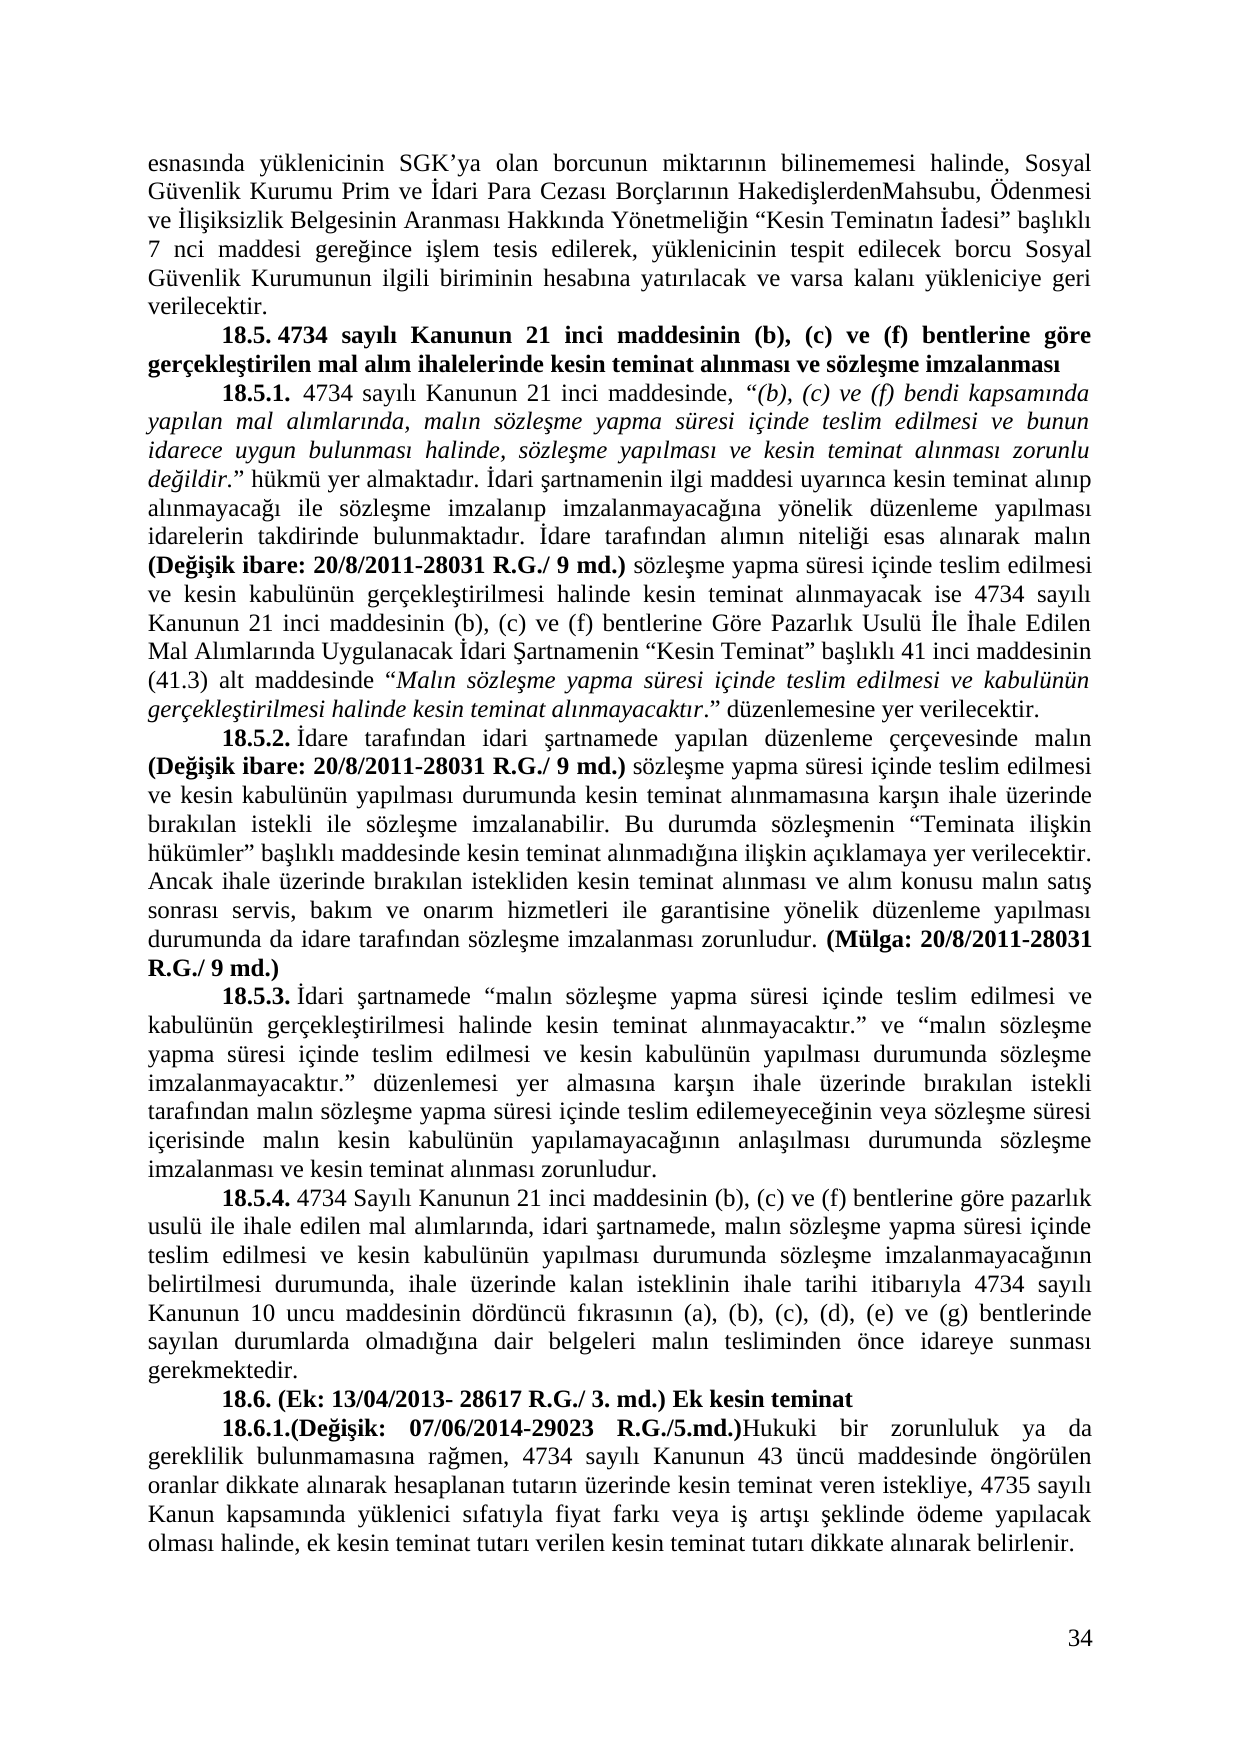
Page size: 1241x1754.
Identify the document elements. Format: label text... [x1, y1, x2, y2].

text 18.5.4. 4734 Sayılı Kanunun 21 inci maddesinin (b), (c) ve (f) bentlerine göre pazarlık usulü ile ihale edilen mal alımlarında, idari şartnamede, malın sözleşme yapma süresi içinde teslim edilmesi ve kesin kabulünün yapılması durumunda sözleşme imzalanmayacağının belirtilmesi durumunda, ihale üzerinde kalan isteklinin ihale tarihi itibarıyla 4734 sayılı Kanunun 10 uncu maddesinin dördüncü fıkrasının (a), (b), (c), (d), (e) ve (g) bentlerinde sayılan durumlarda olmadığına dair belgeleri malın tesliminden önce idareye sunması gerekmektedir. [148, 1183, 1092, 1384]
text 18.5.2. İdare tarafından idari şartnamede yapılan düzenleme çerçevesinde malın (Değişik ibare: 20/8/2011-28031 R.G./ 9 md.) sözleşme yapma süresi içinde teslim edilmesi ve kesin kabulünün yapılması durumunda kesin teminat alınmamasına karşın ihale üzerinde bırakılan istekli ile sözleşme imzalanabilir. Bu durumda sözleşmenin “Teminata ilişkin hükümler” başlıklı maddesinde kesin teminat alınmadığına ilişkin açıklamaya yer verilecektir. Ancak ihale üzerinde bırakılan istekliden kesin teminat alınması ve alım konusu malın satış sonrası servis, bakım ve onarım hizmetleri ile garantisine yönelik düzenleme yapılması durumunda da idare tarafından sözleşme imzalanması zorunludur. (Mülga: 20/8/2011-28031 R.G./ 9 md.) [148, 723, 1092, 981]
subtitle 18.6. (Ek: 13/04/2013- 28617 R.G./ 3. md.) Ek kesin teminat [148, 1384, 1092, 1413]
text 18.5.1. 4734 sayılı Kanunun 21 inci maddesinde, “(b), (c) ve (f) bendi kapsamında yapılan mal alımlarında, malın sözleşme yapma süresi içinde teslim edilmesi ve bunun idarece uygun bulunması halinde, sözleşme yapılması ve kesin teminat alınması zorunlu değildir.” hükmü yer almaktadır. İdari şartnamenin ilgi maddesi uyarınca kesin teminat alınıp alınmayacağı ile sözleşme imzalanıp imzalanmayacağına yönelik düzenleme yapılması idarelerin takdirinde bulunmaktadır. İdare tarafından alımın niteliği esas alınarak malın (Değişik ibare: 20/8/2011-28031 R.G./ 9 md.) sözleşme yapma süresi içinde teslim edilmesi ve kesin kabulünün gerçekleştirilmesi halinde kesin teminat alınmayacak ise 4734 sayılı Kanunun 21 inci maddesinin (b), (c) ve (f) bentlerine Göre Pazarlık Usulü İle İhale Edilen Mal Alımlarında Uygulanacak İdari Şartnamenin “Kesin Teminat” başlıklı 41 inci maddesinin (41.3) alt maddesinde “Malın sözleşme yapma süresi içinde teslim edilmesi ve kabulünün gerçekleştirilmesi halinde kesin teminat alınmayacaktır.” düzenlemesine yer verilecektir. [148, 378, 1092, 723]
text 18.6.1.(Değişik: 07/06/2014-29023 R.G./5.md.)Hukuki bir zorunluluk ya da gereklilik bulunmamasına rağmen, 4734 sayılı Kanunun 43 üncü maddesinde öngörülen oranlar dikkate alınarak hesaplanan tutarın üzerinde kesin teminat veren istekliye, 4735 sayılı Kanun kapsamında yüklenici sıfatıyla fiyat farkı veya iş artışı şeklinde ödeme yapılacak olması halinde, ek kesin teminat tutarı verilen kesin teminat tutarı dikkate alınarak belirlenir. [148, 1413, 1092, 1556]
text 18.5.3. İdari şartnamede “malın sözleşme yapma süresi içinde teslim edilmesi ve kabulünün gerçekleştirilmesi halinde kesin teminat alınmayacaktır.” ve “malın sözleşme yapma süresi içinde teslim edilmesi ve kesin kabulünün yapılması durumunda sözleşme imzalanmayacaktır.” düzenlemesi yer almasına karşın ihale üzerinde bırakılan istekli tarafından malın sözleşme yapma süresi içinde teslim edilemeyeceğinin veya sözleşme süresi içerisinde malın kesin kabulünün yapılamayacağının anlaşılması durumunda sözleşme imzalanması ve kesin teminat alınması zorunludur. [148, 981, 1092, 1183]
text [148, 148, 1092, 320]
subtitle 18.5. 4734 sayılı Kanunun 21 inci maddesinin (b), (c) ve (f) bentlerine göre gerçekleştirilen mal alım ihalelerinde kesin teminat alınması ve sözleşme imzalanması [148, 320, 1092, 378]
